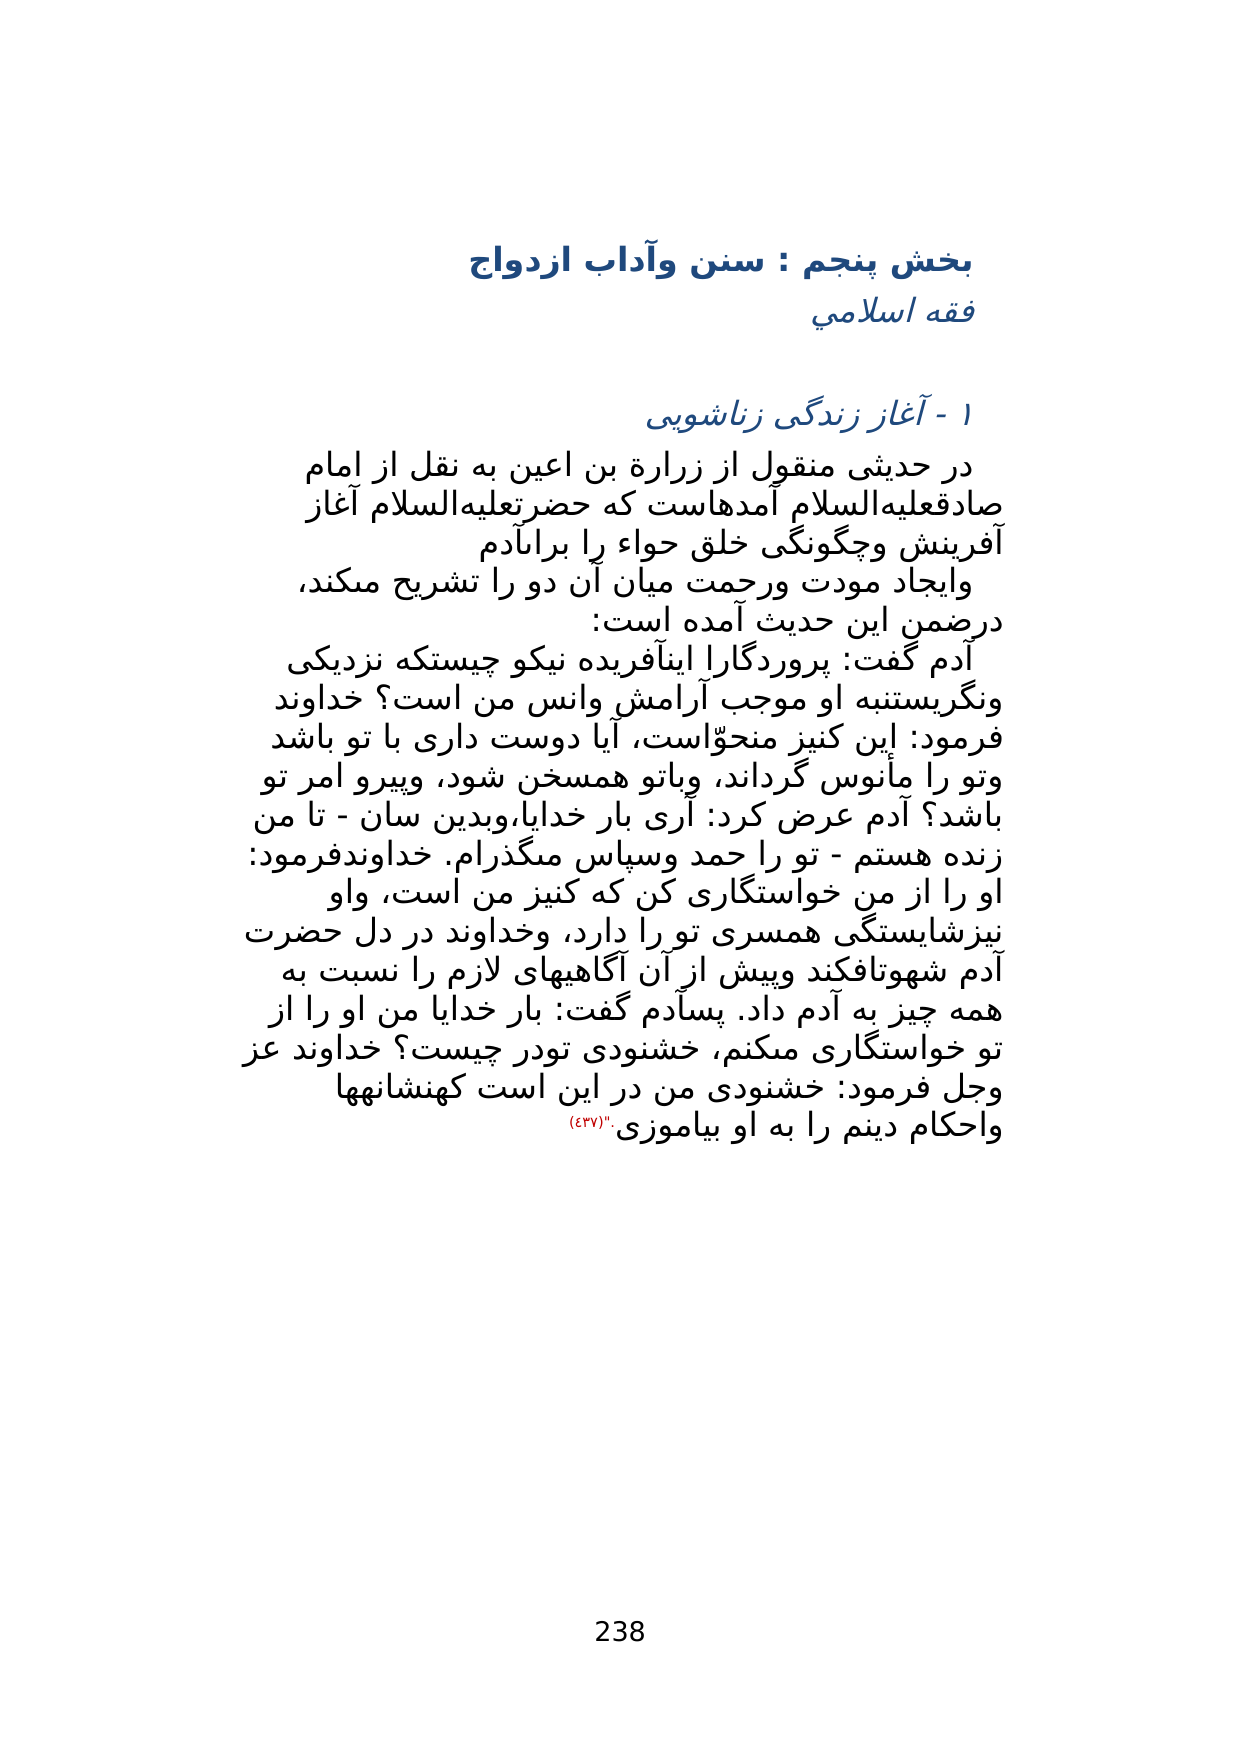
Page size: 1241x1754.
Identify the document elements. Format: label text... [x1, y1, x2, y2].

subtitle ١ - آغاز زندگى زناشويى‏ [236, 394, 1004, 433]
text در حديثى منقول از زرارة بن اعين به نقل از امام صادق‏عليه‌السلام آمده‏است كه حضرت‏عليه‌السلام آغاز آفرينش وچگونگى خلق حواء را براى‏آدم‏ [236, 445, 1004, 562]
text وايجاد مودت ورحمت ميان آن دو را تشريح مى‏كند، درضمن اين حديث آمده است: [236, 562, 1004, 640]
text آدم گفت: پروردگارا اين‏آفريده نيكو چيست‏كه نزديكى ونگريستن‏به او موجب آرامش وانس من است؟ خداوند فرمود: اين كنيز من‏حوّاست، آيا دوست دارى با تو باشد وتو را مأنوس گرداند، وباتو هم‏سخن شود، وپيرو امر تو باشد؟ آدم عرض كرد: آرى بار خدايا،وبدين سان - تا من زنده هستم - تو را حمد وسپاس مى‏گذرام. خداوندفرمود: او را از من خواستگارى كن كه كنيز من است، واو نيزشايستگى همسرى تو را دارد، وخداوند در دل حضرت آدم شهوت‏افكند وپيش از آن آگاهيهاى لازم را نسبت به همه چيز به آدم داد. پس‏آدم گفت: بار خدايا من او را از تو خواستگارى مى‏كنم، خشنودى تودر چيست؟ خداوند عز وجل فرمود: خشنودى من در اين است كه‏نشانه‏ها واحكام دينم را به او بياموزى."(٤٣٧) [236, 640, 1004, 1145]
subtitle بخش پنجم : سنن وآداب ازدواج‏ [236, 241, 1004, 279]
subtitle فقه اسلامي [236, 292, 1004, 331]
